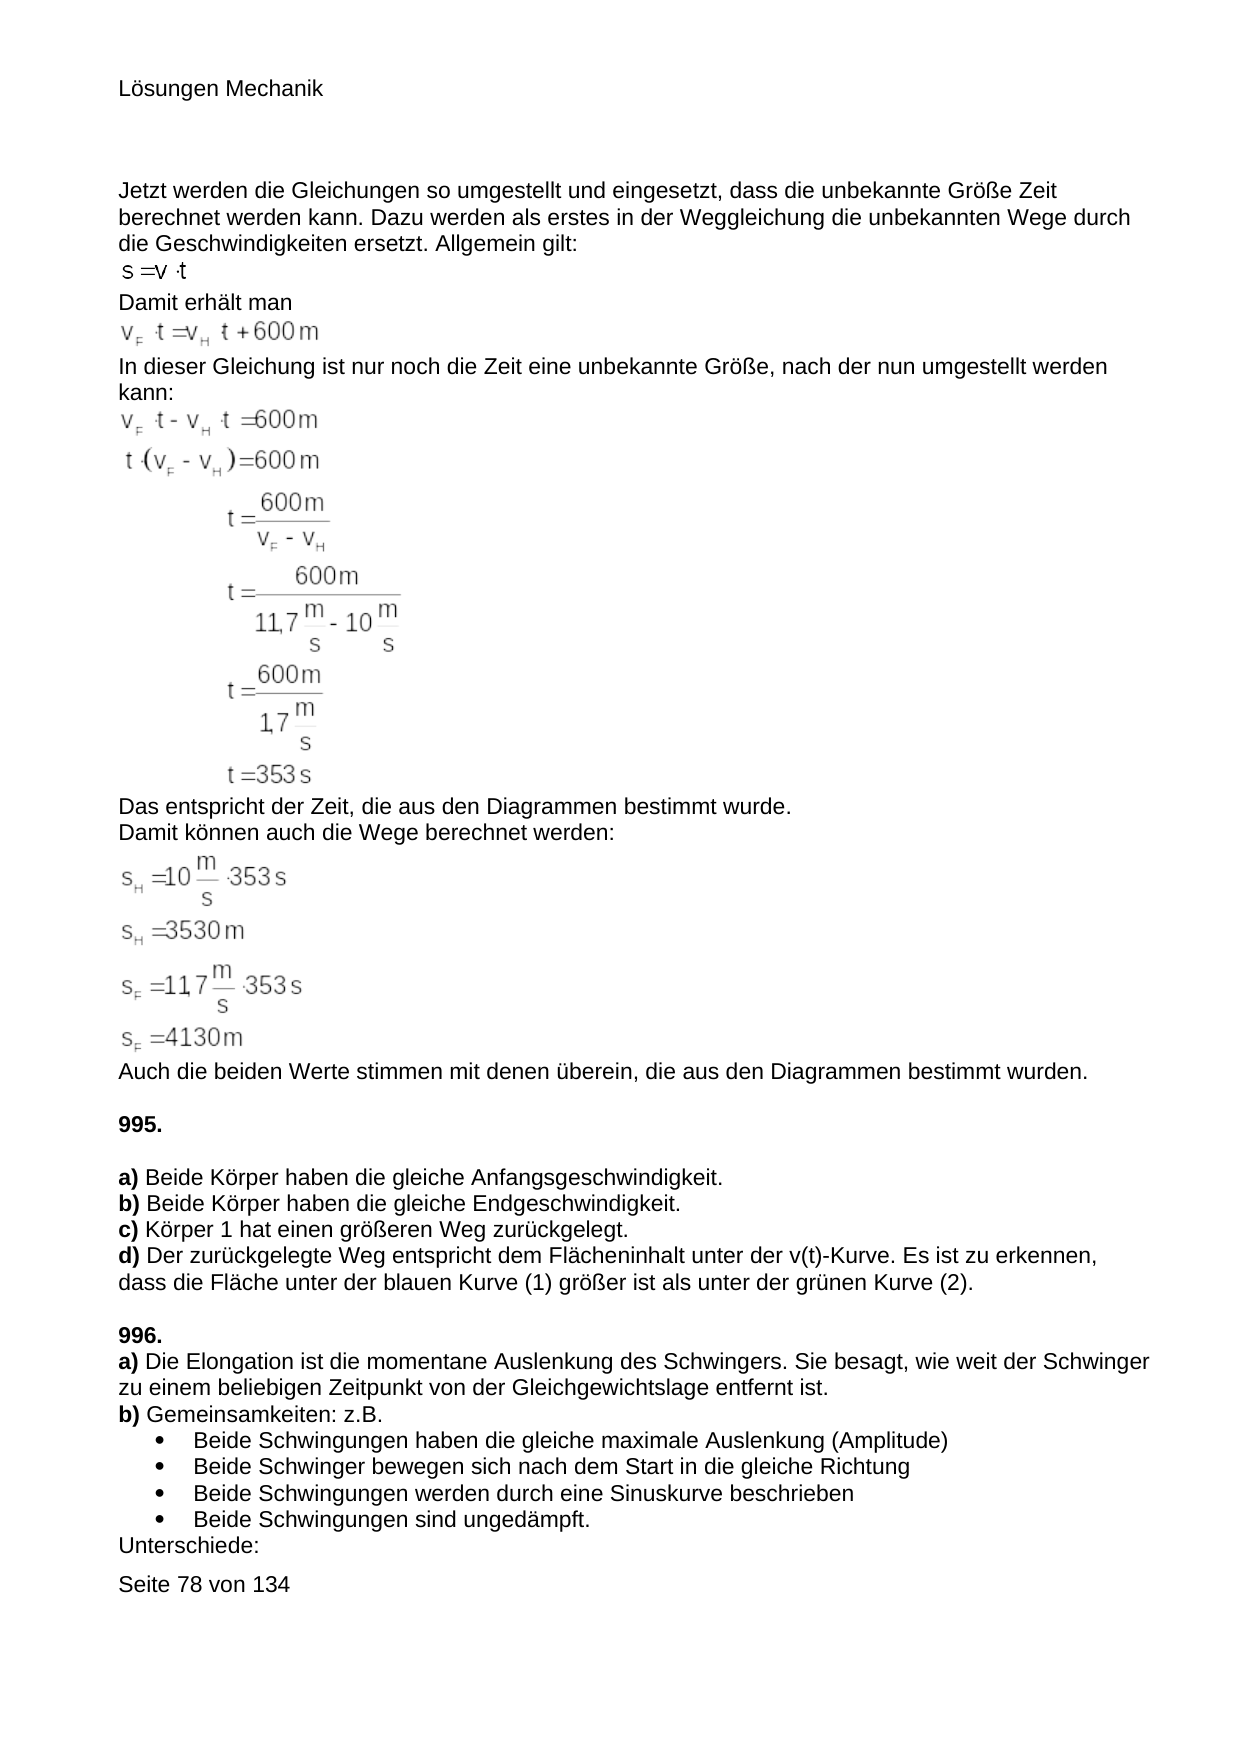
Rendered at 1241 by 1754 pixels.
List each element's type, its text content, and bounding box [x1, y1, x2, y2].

list Beide Schwingungen haben die gleiche maximale Auslenkung (Amplitude) [156, 1427, 1152, 1453]
text 995. [118, 1111, 1152, 1137]
text b) Beide Körper haben die gleiche Endgeschwindigkeit. [118, 1190, 1152, 1216]
list Beide Schwinger bewegen sich nach dem Start in die gleiche Richtung [156, 1453, 1152, 1480]
text Unterschiede: [118, 1532, 1152, 1559]
text In dieser Gleichung ist nur noch die Zeit eine unbekannte Größe, nach der nun umgestellt werden kann: [118, 353, 1152, 405]
text a) Beide Körper haben die gleiche Anfangsgeschwindigkeit. [118, 1163, 1152, 1190]
text c) Körper 1 hat einen größeren Weg zurückgelegt. [118, 1216, 1152, 1242]
list Beide Schwingungen werden durch eine Sinuskurve beschrieben [156, 1480, 1152, 1506]
text Jetzt werden die Gleichungen so umgestellt und eingesetzt, dass die unbekannte Größe Zeit berechnet werden kann. Dazu werden als erstes in der Weggleichung die unbekannten Wege durch die Geschwindigkeiten ersetzt. Allgemein gilt: [118, 177, 1152, 256]
text Damit erhält man [118, 289, 1152, 315]
list Beide Schwingungen sind ungedämpft. [156, 1506, 1152, 1532]
text Das entspricht der Zeit, die aus den Diagrammen bestimmt wurde. [118, 793, 1152, 819]
text a) Die Elongation ist die momentane Auslenkung des Schwingers. Sie besagt, wie weit der Schwinger zu einem beliebigen Zeitpunkt von der Gleichgewichtslage entfernt ist. [118, 1348, 1152, 1401]
text d) Der zurückgelegte Weg entspricht dem Flächeninhalt unter der v(t)-Kurve. Es ist zu erkennen, dass die Fläche unter der blauen Kurve (1) größer ist als unter der grünen Kurve (2). [118, 1242, 1152, 1295]
text Auch die beiden Werte stimmen mit denen überein, die aus den Diagrammen bestimmt wurden. [118, 1058, 1152, 1084]
text Damit können auch die Wege berechnet werden: [118, 819, 1152, 846]
text b) Gemeinsamkeiten: z.B. [118, 1401, 1152, 1427]
text 996. [118, 1322, 1152, 1348]
